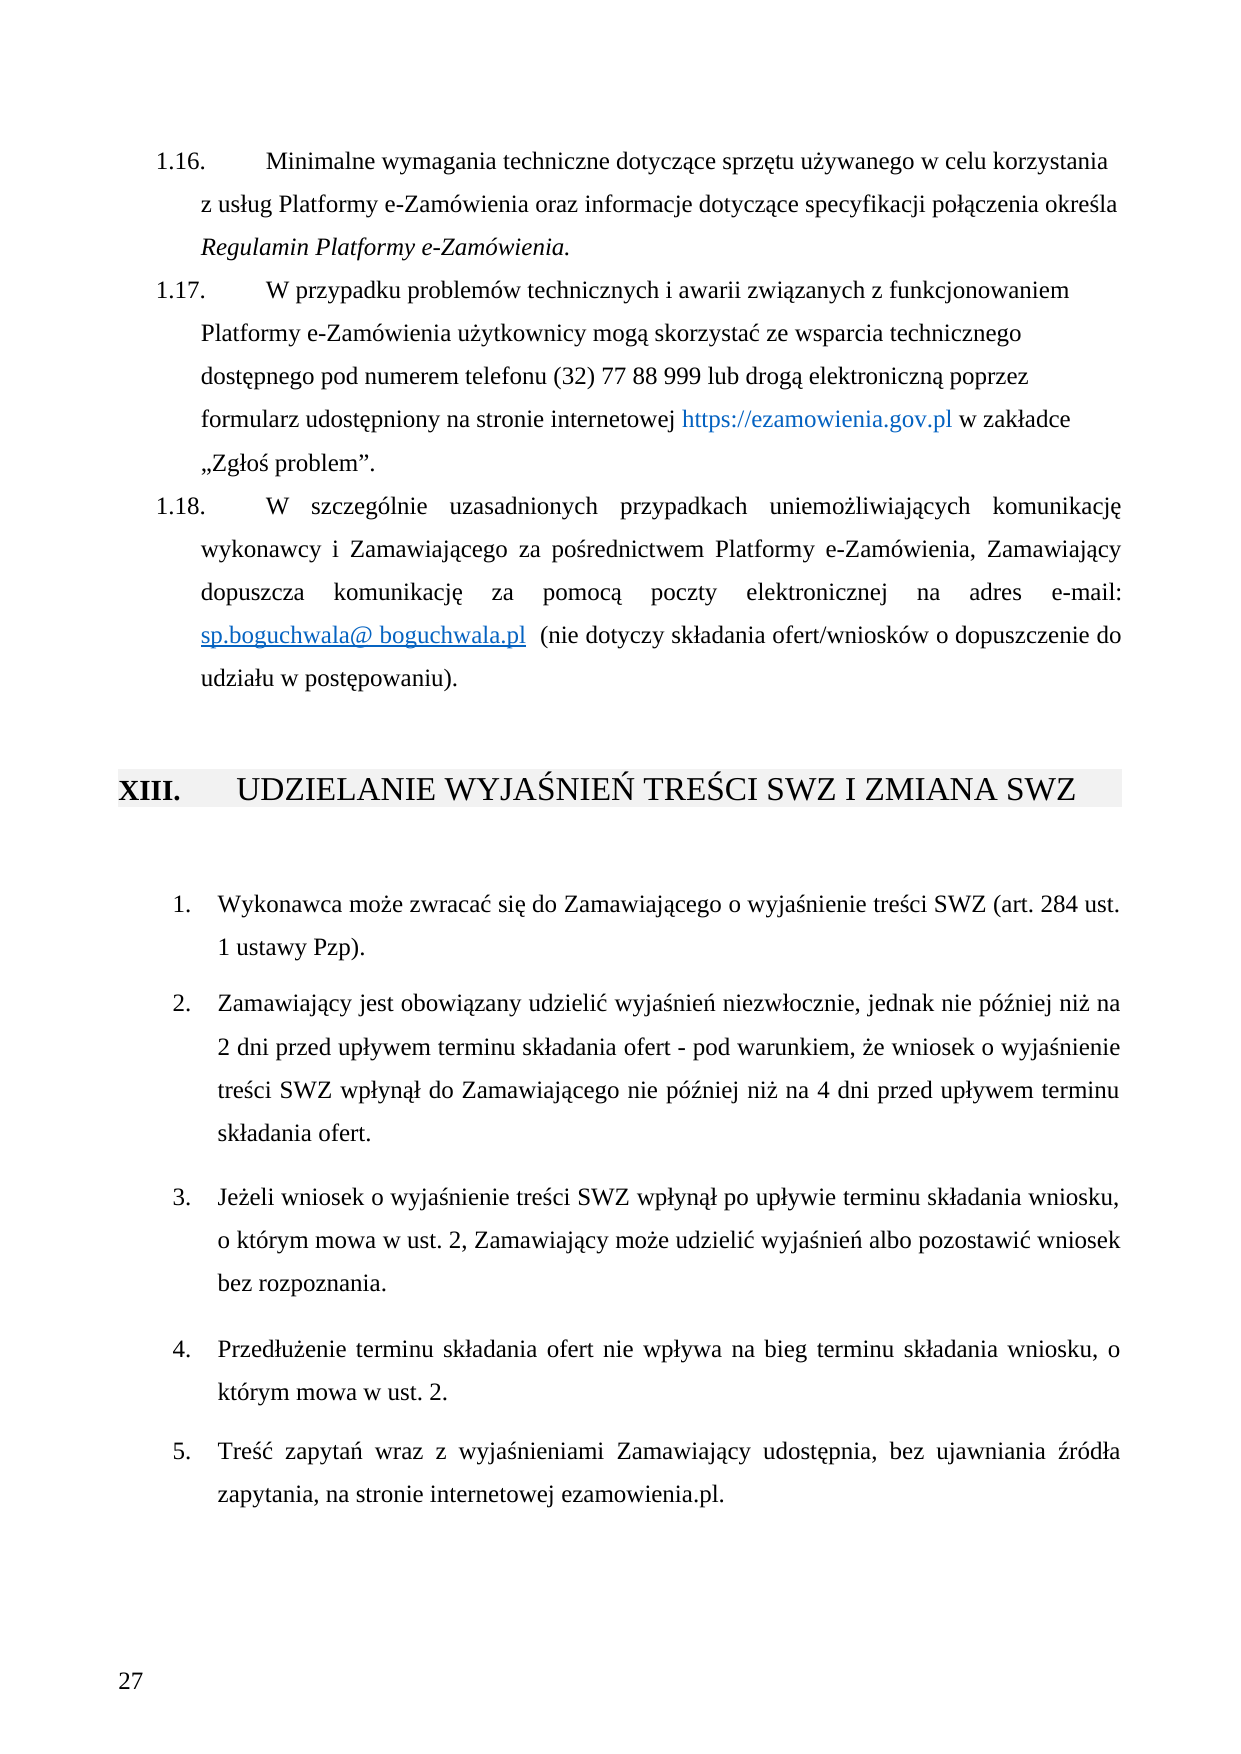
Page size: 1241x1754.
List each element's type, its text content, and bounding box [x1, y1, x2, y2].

list W przypadku problemów technicznych i awarii związanych z funkcjonowaniem Platformy e-Zamówienia użytkownicy mogą skorzystać ze wsparcia technicznego dostępnego pod numerem telefonu (32) 77 88 999 lub drogą elektroniczną poprzez formularz udostępniony na stronie internetowej https://ezamowienia.gov.pl w zakładce „Zgłoś problem”. [156, 275, 1122, 476]
subtitle UDZIELANIE WYJAŚNIEŃ TREŚCI SWZ I ZMIANA SWZ [118, 769, 1122, 807]
list Przedłużenie terminu składania ofert nie wpływa na bieg terminu składania wniosku, o którym mowa w ust. 2. [172, 1334, 1121, 1406]
list Jeżeli wniosek o wyjaśnienie treści SWZ wpłynął po upływie terminu składania wniosku, o którym mowa w ust. 2, Zamawiający może udzielić wyjaśnień albo pozostawić wniosek bez rozpoznania. [172, 1182, 1121, 1297]
list Treść zapytań wraz z wyjaśnieniami Zamawiający udostępnia, bez ujawniania źródła zapytania, na stronie internetowej ezamowienia.pl. [172, 1436, 1121, 1508]
list Minimalne wymagania techniczne dotyczące sprzętu używanego w celu korzystania z usług Platformy e-Zamówienia oraz informacje dotyczące specyfikacji połączenia określa Regulamin Platformy e-Zamówienia. [156, 146, 1122, 261]
list Zamawiający jest obowiązany udzielić wyjaśnień niezwłocznie, jednak nie później niż na 2 dni przed upływem terminu składania ofert - pod warunkiem, że wniosek o wyjaśnienie treści SWZ wpłynął do Zamawiającego nie później niż na 4 dni przed upływem terminu składania ofert. [172, 988, 1121, 1147]
list W szczególnie uzasadnionych przypadkach uniemożliwiających komunikację wykonawcy i Zamawiającego za pośrednictwem Platformy e-Zamówienia, Zamawiający dopuszcza komunikację za pomocą poczty elektronicznej na adres e-mail: sp.boguchwala@ boguchwala.pl (nie dotyczy składania ofert/wniosków o dopuszczenie do udziału w postępowaniu). [156, 491, 1122, 692]
list Wykonawca może zwracać się do Zamawiającego o wyjaśnienie treści SWZ (art. 284 ust. 1 ustawy Pzp). [172, 889, 1121, 961]
